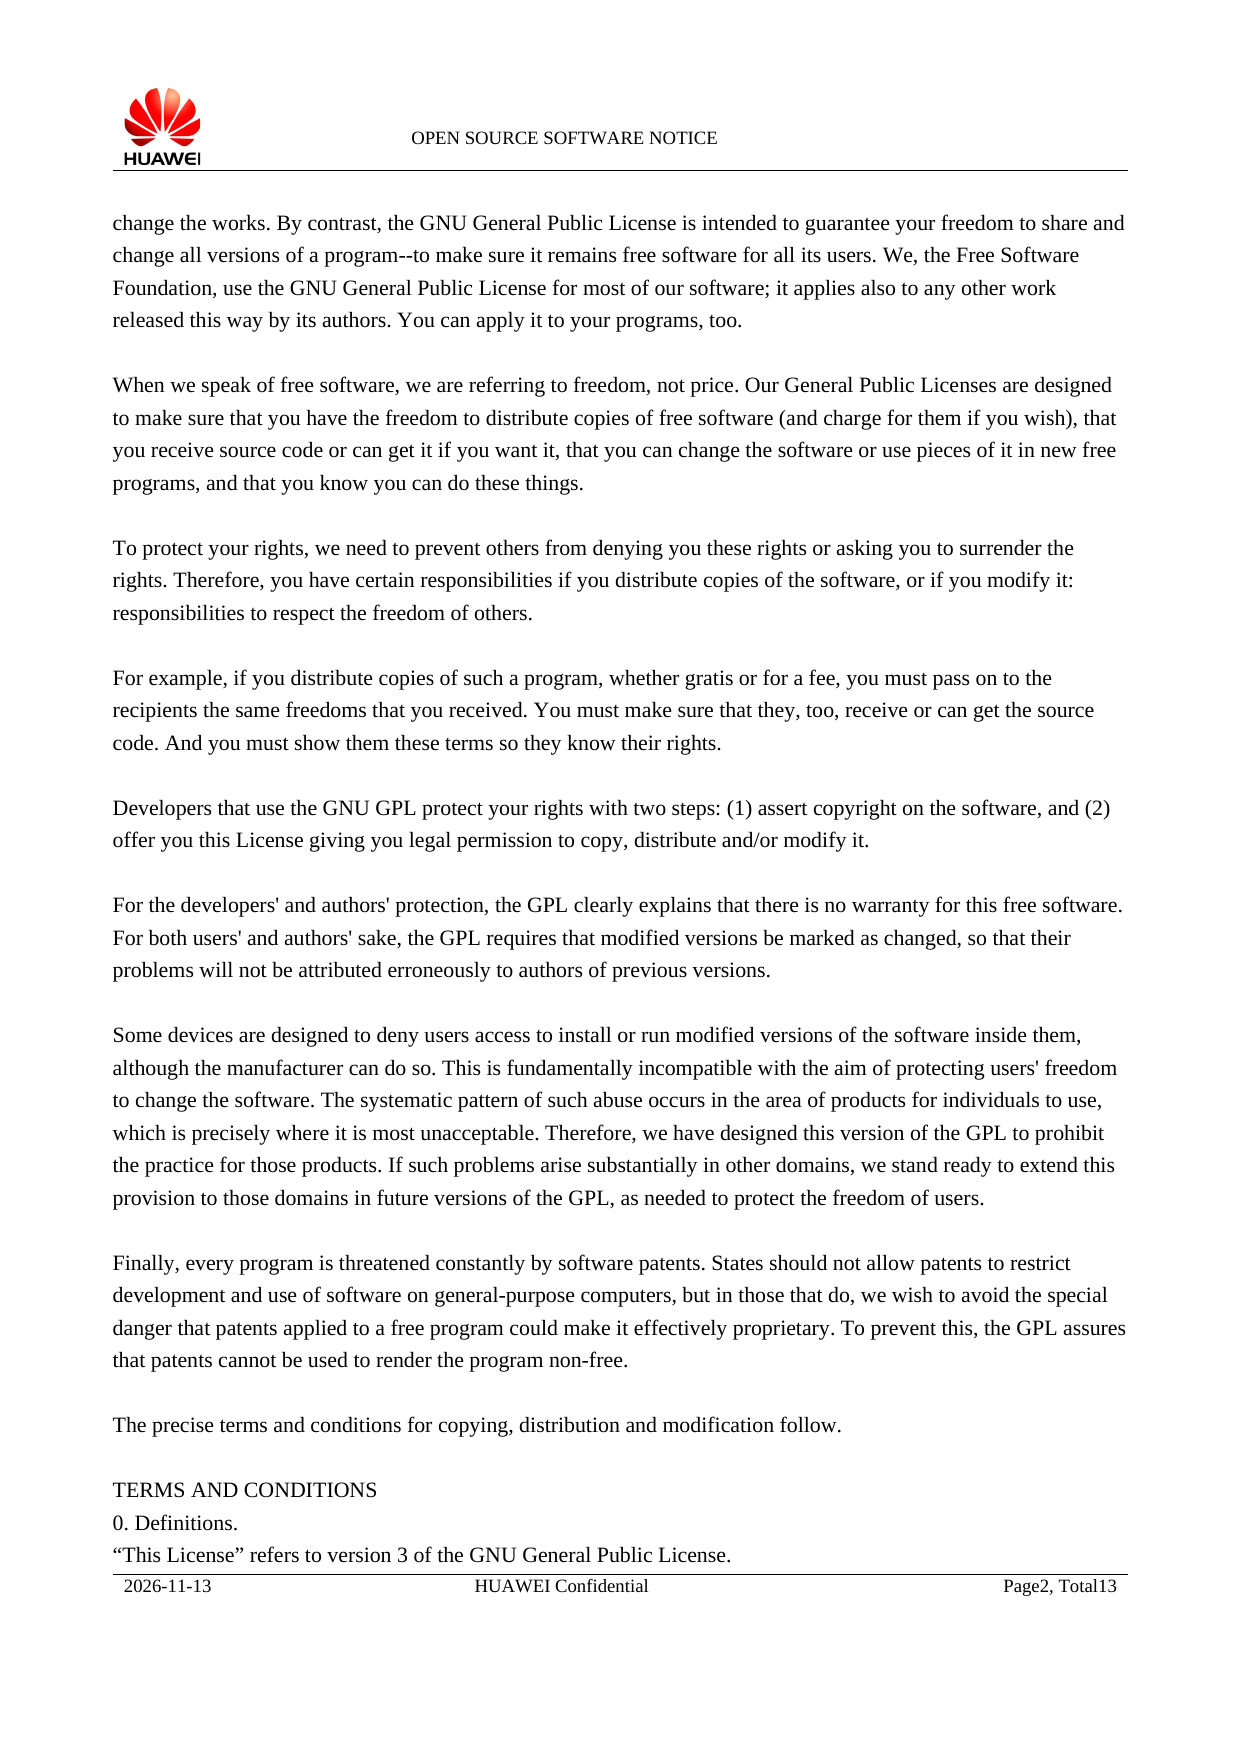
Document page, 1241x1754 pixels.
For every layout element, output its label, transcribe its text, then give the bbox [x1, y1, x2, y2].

picture [124, 88, 201, 165]
